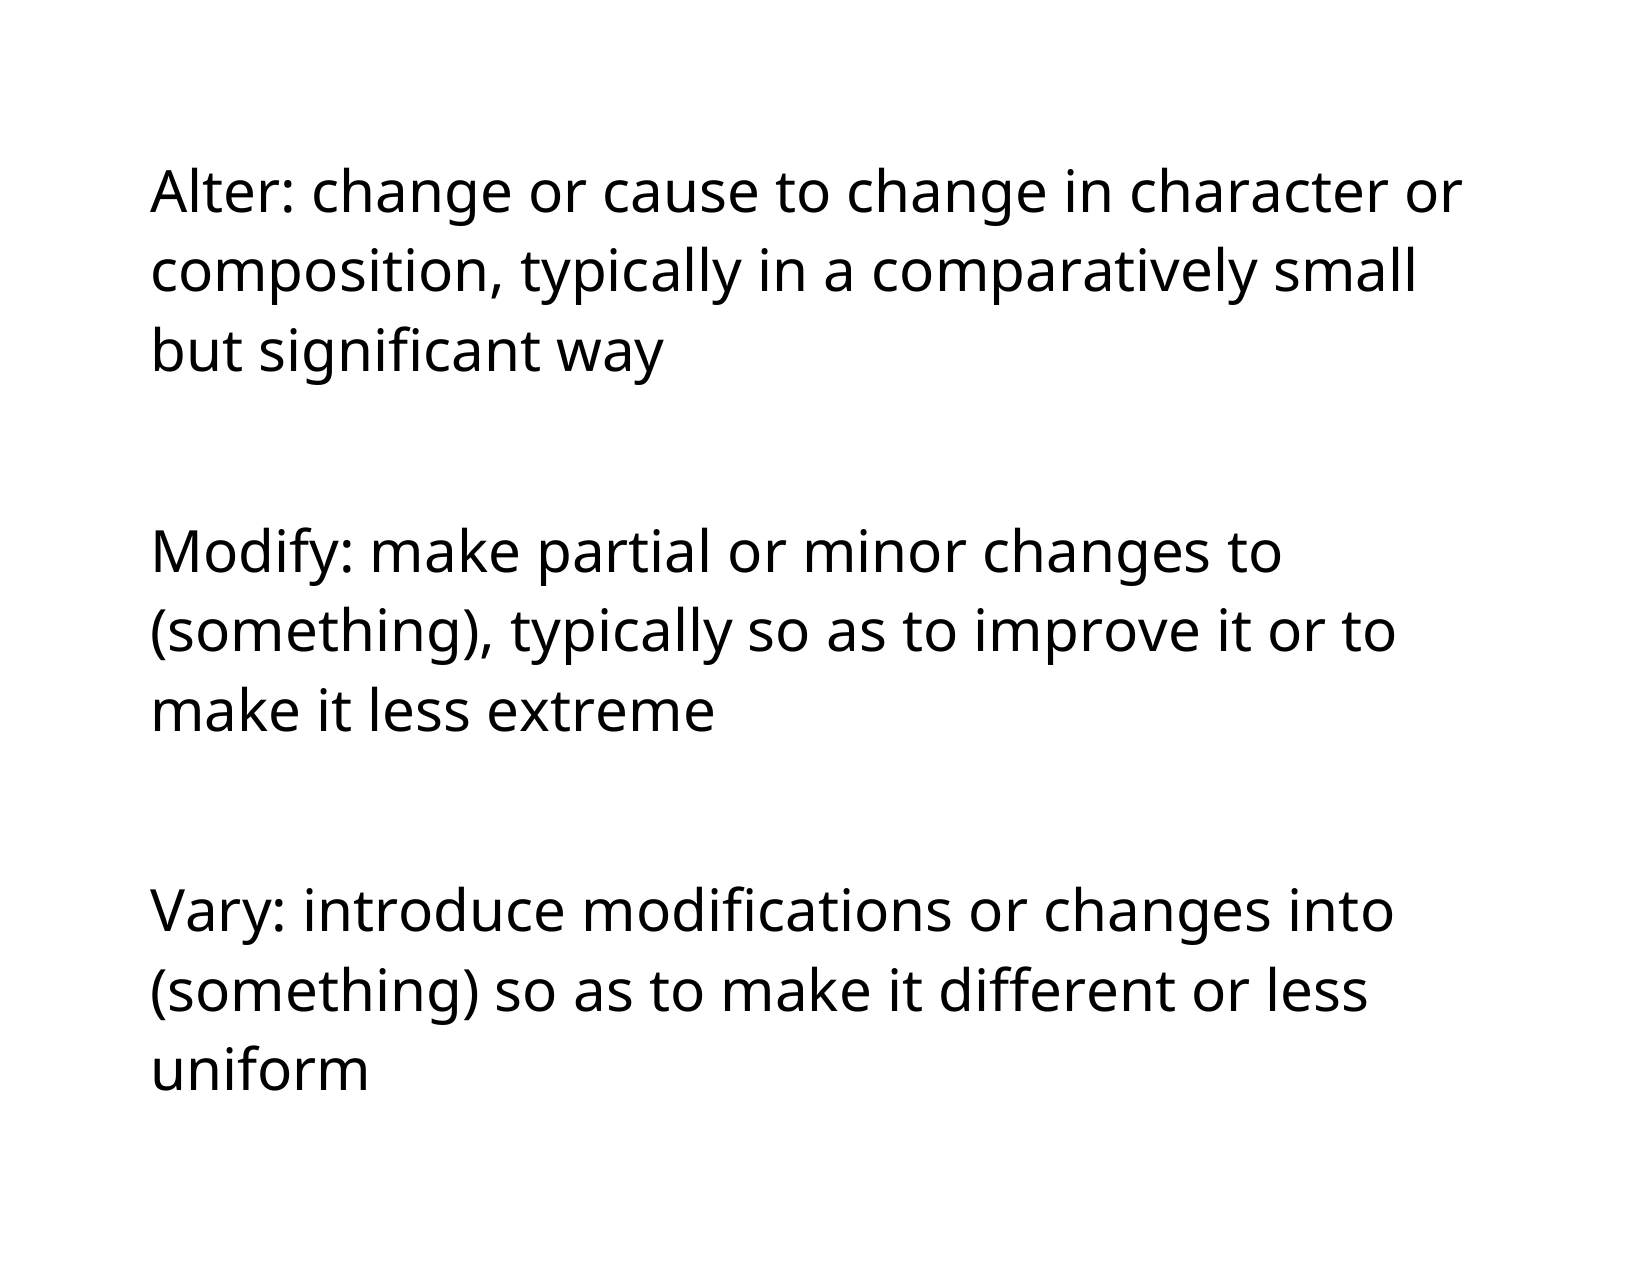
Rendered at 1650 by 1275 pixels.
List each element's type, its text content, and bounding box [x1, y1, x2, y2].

text Modify: make partial or minor changes to (something), typically so as to improve it or to make it less extreme [150, 509, 1500, 748]
text Vary: introduce modifications or changes into (something) so as to make it different or less uniform [150, 869, 1500, 1108]
text Alter: change or cause to change in character or composition, typically in a comparatively small but significant way [150, 150, 1500, 388]
